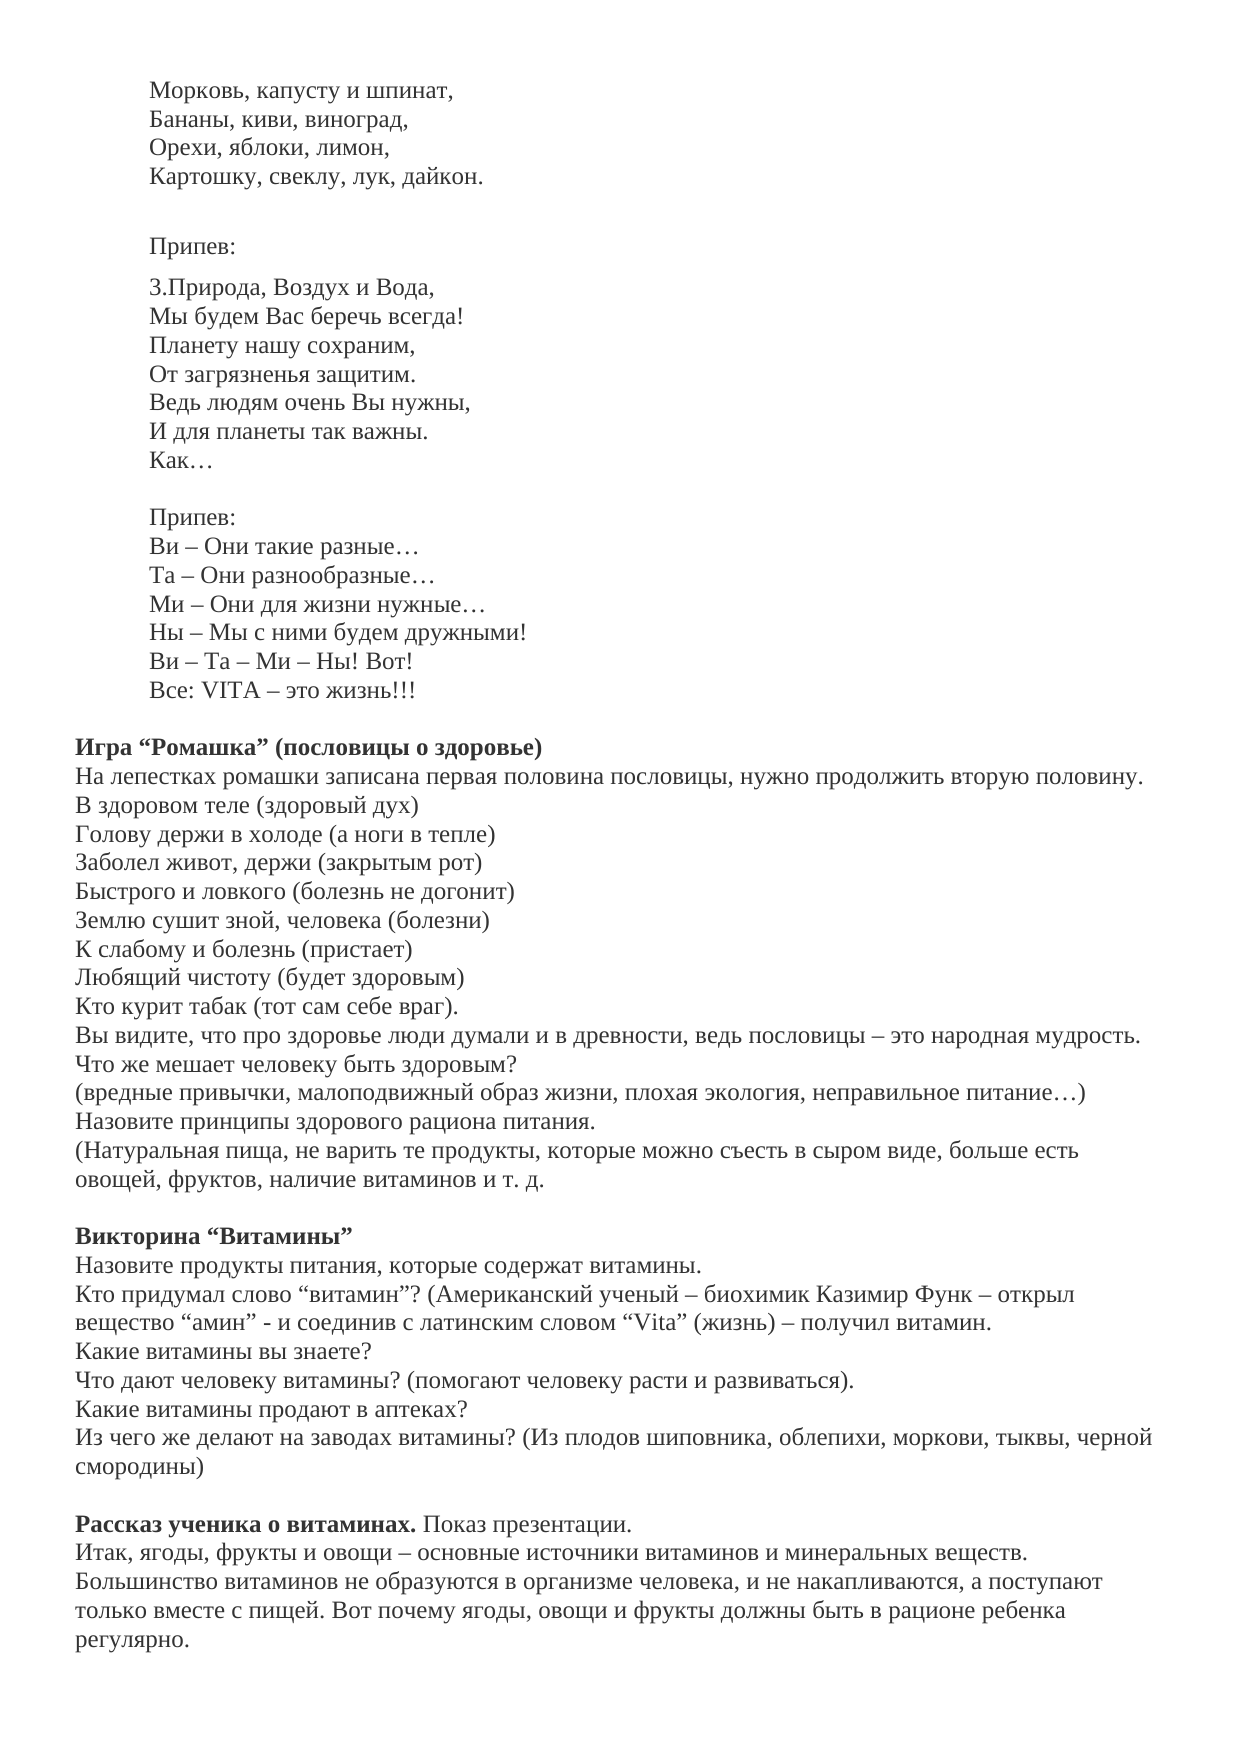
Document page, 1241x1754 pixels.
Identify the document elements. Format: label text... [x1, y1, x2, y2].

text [149, 75, 1165, 190]
text Землю сушит зной, человека (болезни) [75, 905, 1165, 934]
text Какие витамины вы знаете? [75, 1336, 1165, 1365]
text Назовите продукты питания, которые содержат витамины. [75, 1250, 1165, 1279]
text Вы видите, что про здоровье люди думали и в древности, ведь пословицы – это народная мудрость. [75, 1020, 1165, 1049]
text Кто курит табак (тот сам себе враг). [75, 991, 1165, 1020]
text На лепестках ромашки записана первая половина пословицы, нужно продолжить вторую половину. [75, 761, 1165, 790]
text В здоровом теле (здоровый дух) [75, 790, 1165, 819]
text Из чего же делают на заводах витамины? (Из плодов шиповника, облепихи, моркови, тыквы, черной смородины) [75, 1422, 1165, 1480]
text К слабому и болезнь (пристает) [75, 934, 1165, 962]
text Голову держи в холоде (а ноги в тепле) [75, 819, 1165, 847]
text Любящий чистоту (будет здоровым) [75, 962, 1165, 991]
text Рассказ ученика о витаминах. Показ презентации. [75, 1509, 1165, 1537]
text Кто придумал слово “витамин”? (Американский ученый – биохимик Казимир Функ – открыл вещество “амин” - и соединив с латинским словом “Vita” (жизнь) – получил витамин. [75, 1279, 1165, 1336]
text Быстрого и ловкого (болезнь не догонит) [75, 876, 1165, 905]
text 3.Природа, Воздух и Вода, Мы будем Вас беречь всегда! Планету нашу сохраним, От загрязненья защитим. Ведь людям очень Вы нужны, И для планеты так важны. Как… [149, 272, 1165, 474]
text Что же мешает человеку быть здоровым? [75, 1049, 1165, 1077]
text Что дают человеку витамины? (помогают человеку расти и развиваться). [75, 1365, 1165, 1394]
text Викторина “Витамины” [75, 1221, 1165, 1250]
text (вредные привычки, малоподвижный образ жизни, плохая экология, неправильное питание…) [75, 1077, 1165, 1106]
text Припев: Ви – Они такие разные… Та – Они разнообразные… Ми – Они для жизни нужные… Ны – Мы с ними будем дружными! Ви – Та – Ми – Ны! Вот! Все: VITA – это жизнь!!! [149, 502, 1165, 704]
text Заболел живот, держи (закрытым рот) [75, 847, 1165, 876]
text Игра “Ромашка” (пословицы о здоровье) [75, 732, 1165, 761]
text Какие витамины продают в аптеках? [75, 1394, 1165, 1422]
text Назовите принципы здорового рациона питания. [75, 1106, 1165, 1135]
text Припев: [149, 231, 1165, 260]
text Итак, ягоды, фрукты и овощи – основные источники витаминов и минеральных веществ. Большинство витаминов не образуются в организме человека, и не накапливаются, а поступают только вместе с пищей. Вот почему ягоды, овощи и фрукты должны быть в рационе ребенка регулярно. [75, 1537, 1165, 1652]
text (Натуральная пища, не варить те продукты, которые можно съесть в сыром виде, больше есть овощей, фруктов, наличие витаминов и т. д. [75, 1135, 1165, 1192]
